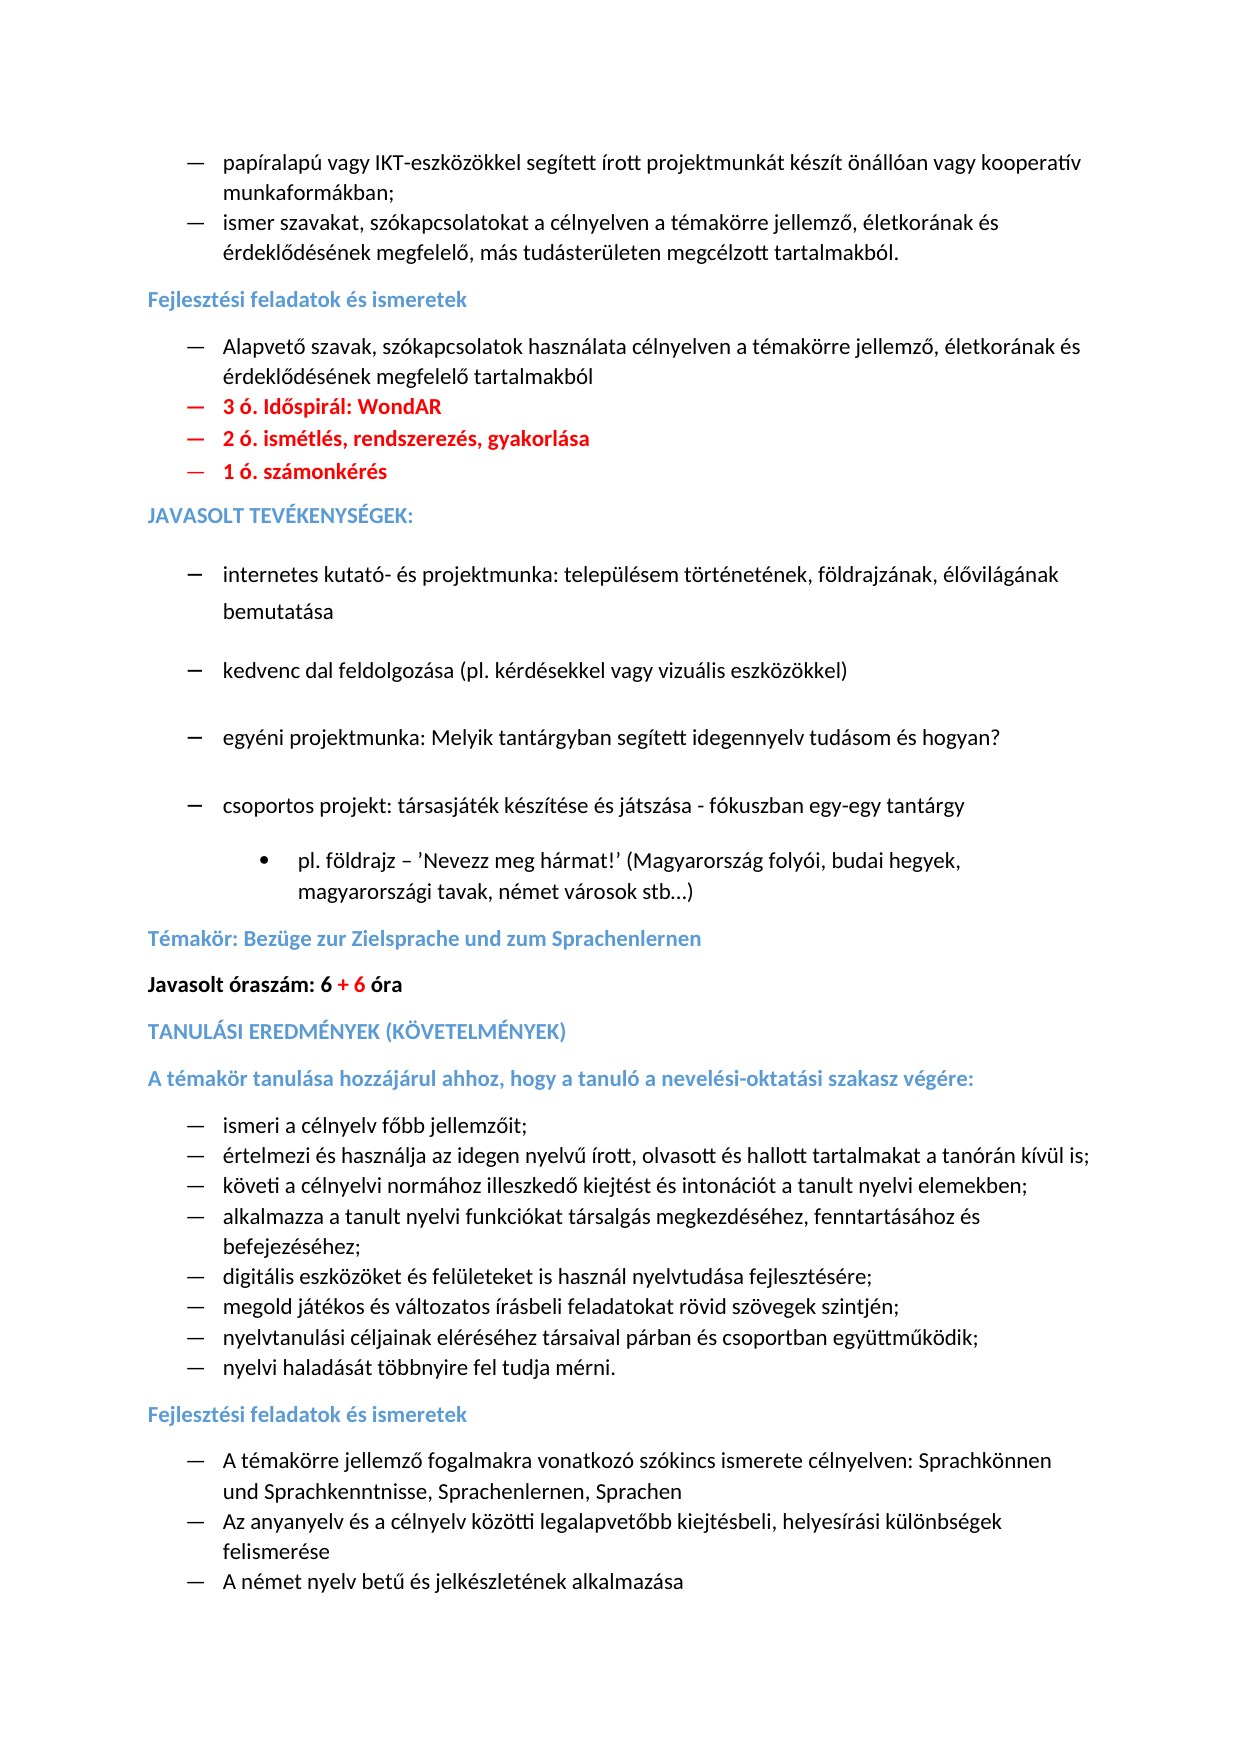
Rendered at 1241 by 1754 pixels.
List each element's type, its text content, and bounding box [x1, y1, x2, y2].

list A témakörre jellemző fogalmakra vonatkozó szókincs ismerete célnyelven: Sprachkönnen und Sprachkenntnisse, Sprachenlernen, Sprachen [185, 1447, 1093, 1505]
text Fejlesztési feladatok és ismeretek [148, 285, 1093, 313]
list pl. földrajz – ’Nevezz meg hármat!’ (Magyarország folyói, budai hegyek, magyarországi tavak, német városok stb…) [260, 847, 1093, 905]
list kedvenc dal feldolgozása (pl. kérdésekkel vagy vizuális eszközökkel) [185, 644, 1093, 691]
text Fejlesztési feladatok és ismeretek [148, 1400, 1093, 1428]
text Javasolt óraszám: 6 + 6 óra [148, 971, 1093, 998]
list megold játékos és változatos írásbeli feladatokat rövid szövegek szintjén; [185, 1292, 1093, 1320]
list csoportos projekt: társasjáték készítése és játszása - fókuszban egy-egy tantárgy [185, 779, 1093, 826]
text A témakör tanulása hozzájárul ahhoz, hogy a tanuló a nevelési-oktatási szakasz végére: [148, 1064, 1093, 1092]
list Alapvető szavak, szókapcsolatok használata célnyelven a témakörre jellemző, életkorának és érdeklődésének megfelelő tartalmakból [185, 332, 1093, 390]
list nyelvtanulási céljainak eléréséhez társaival párban és csoportban együttműködik; [185, 1323, 1093, 1351]
text TANULÁSI EREDMÉNYEK (KÖVETELMÉNYEK) [148, 1017, 1093, 1045]
list Az anyanyelv és a célnyelv közötti legalapvetőbb kiejtésbeli, helyesírási különbségek felismerése [185, 1507, 1093, 1565]
list 1 ó. számonkérés [185, 457, 1093, 485]
list papíralapú vagy IKT-eszközökkel segített írott projektmunkát készít önállóan vagy kooperatív munkaformákban; [185, 148, 1093, 206]
text JAVASOLT TEVÉKENYSÉGEK: [148, 501, 1093, 529]
list alkalmazza a tanult nyelvi funkciókat társalgás megkezdéséhez, fenntartásához és befejezéséhez; [185, 1202, 1093, 1260]
list ismer szavakat, szókapcsolatokat a célnyelven a témakörre jellemző, életkorának és érdeklődésének megfelelő, más tudásterületen megcélzott tartalmakból. [185, 208, 1093, 266]
list internetes kutató- és projektmunka: településem történetének, földrajzának, élővilágának bemutatása [185, 548, 1093, 626]
list 2 ó. ismétlés, rendszerezés, gyakorlása [185, 424, 1093, 453]
list A német nyelv betű és jelkészletének alkalmazása [185, 1567, 1093, 1595]
list követi a célnyelvi normához illeszkedő kiejtést és intonációt a tanult nyelvi elemekben; [185, 1172, 1093, 1199]
list 3 ó. Időspirál: WondAR [185, 392, 1093, 420]
list egyéni projektmunka: Melyik tantárgyban segített idegennyelv tudásom és hogyan? [185, 712, 1093, 759]
text Témakör: Bezüge zur Zielsprache und zum Sprachenlernen [148, 924, 1093, 952]
list értelmezi és használja az idegen nyelvű írott, olvasott és hallott tartalmakat a tanórán kívül is; [185, 1141, 1093, 1169]
list nyelvi haladását többnyire fel tudja mérni. [185, 1353, 1093, 1381]
list digitális eszközöket és felületeket is használ nyelvtudása fejlesztésére; [185, 1262, 1093, 1290]
list ismeri a célnyelv főbb jellemzőit; [185, 1111, 1093, 1139]
